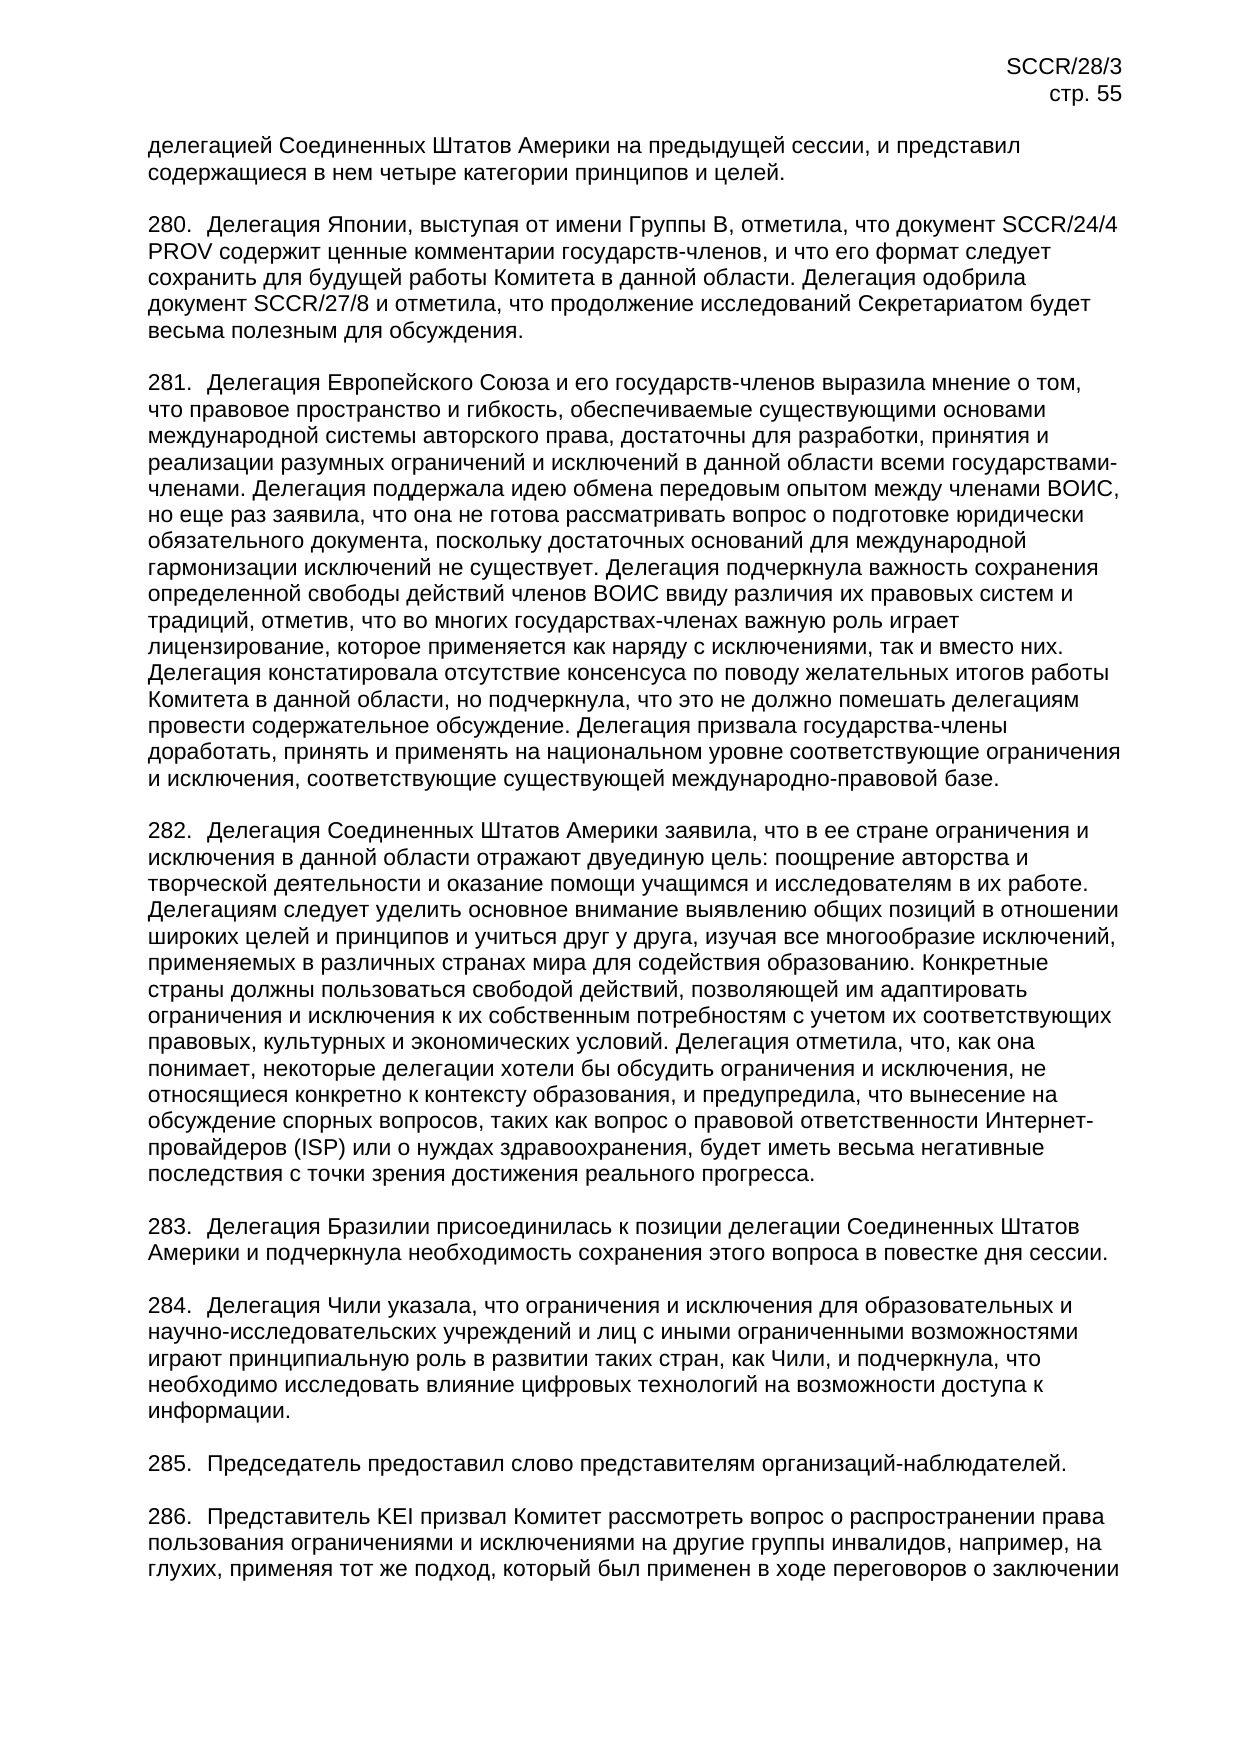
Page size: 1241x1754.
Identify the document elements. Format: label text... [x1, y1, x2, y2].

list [148, 132, 1122, 185]
list Делегация Соединенных Штатов Америки заявила, что в ее стране ограничения и исключения в данной области отражают двуединую цель: поощрение авторства и творческой деятельности и оказание помощи учащимся и исследователям в их работе. Делегациям следует уделить основное внимание выявлению общих позиций в отношении широких целей и принципов и учиться друг у друга, изучая все многообразие исключений, применяемых в различных странах мира для содействия образованию. Конкретные страны должны пользоваться свободой действий, позволяющей им адаптировать ограничения и исключения к их собственным потребностям с учетом их соответствующих правовых, культурных и экономических условий. Делегация отметила, что, как она понимает, некоторые делегации хотели бы обсудить ограничения и исключения, не относящиеся конкретно к контексту образования, и предупредила, что вынесение на обсуждение спорных вопросов, таких как вопрос о правовой ответственности Интернет-провайдеров (ISP) или о нуждах здравоохранения, будет иметь весьма негативные последствия с точки зрения достижения реального прогресса. [148, 817, 1122, 1186]
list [148, 1503, 1122, 1582]
list Председатель предоставил слово представителям организаций-наблюдателей. [148, 1450, 1122, 1476]
list Делегация Чили указала, что ограничения и исключения для образовательных и научно-исследовательских учреждений и лиц с иными ограниченными возможностями играют принципиальную роль в развитии таких стран, как Чили, и подчеркнула, что необходимо исследовать влияние цифровых технологий на возможности доступа к информации. [148, 1292, 1122, 1423]
list Делегация Европейского Союза и его государств-членов выразила мнение о том, что правовое пространство и гибкость, обеспечиваемые существующими основами международной системы авторского права, достаточны для разработки, принятия и реализации разумных ограничений и исключений в данной области всеми государствами-членами. Делегация поддержала идею обмена передовым опытом между членами ВОИС, но еще раз заявила, что она не готова рассматривать вопрос о подготовке юридически обязательного документа, поскольку достаточных оснований для международной гармонизации исключений не существует. Делегация подчеркнула важность сохранения определенной свободы действий членов ВОИС ввиду различия их правовых систем и традиций, отметив, что во многих государствах-членах важную роль играет лицензирование, которое применяется как наряду с исключениями, так и вместо них. Делегация констатировала отсутствие консенсуса по поводу желательных итогов работы Комитета в данной области, но подчеркнула, что это не должно помешать делегациям провести содержательное обсуждение. Делегация призвала государства-члены доработать, принять и применять на национальном уровне соответствующие ограничения и исключения, соответствующие существующей международно-правовой базе. [148, 369, 1122, 791]
list Делегация Бразилии присоединилась к позиции делегации Соединенных Штатов Америки и подчеркнула необходимость сохранения этого вопроса в повестке дня сессии. [148, 1213, 1122, 1265]
list Делегация Японии, выступая от имени Группы B, отметила, что документ SCCR/24/4 PROV содержит ценные комментарии государств-членов, и что его формат следует сохранить для будущей работы Комитета в данной области. Делегация одобрила документ SCCR/27/8 и отметила, что продолжение исследований Секретариатом будет весьма полезным для обсуждения. [148, 211, 1122, 343]
